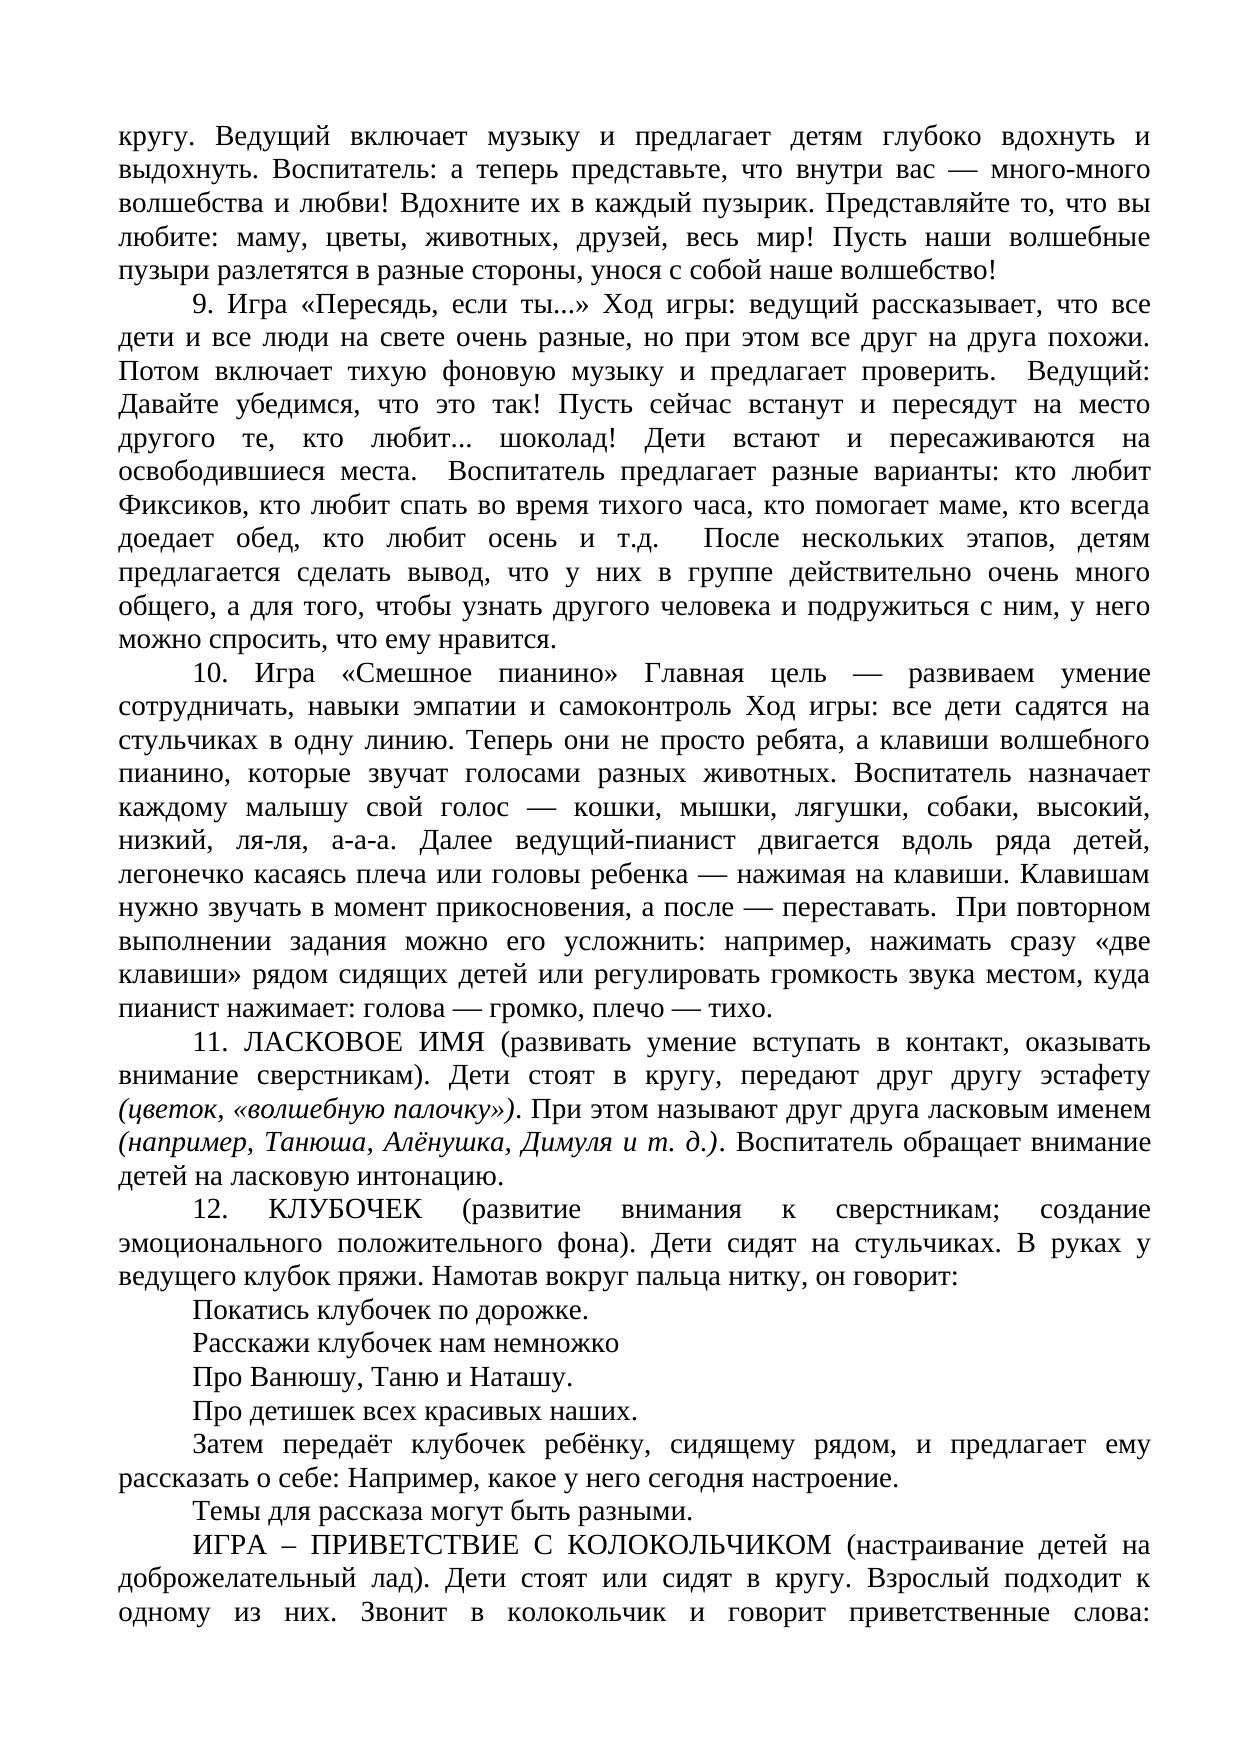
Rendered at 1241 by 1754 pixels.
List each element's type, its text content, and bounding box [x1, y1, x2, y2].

text Про Ванюшу, Таню и Наташу. [118, 1359, 1152, 1393]
list 9. Игра «Пересядь, если ты...» Ход игры: ведущий рассказывает, что все дети и все люди на свете очень разные, но при этом все друг на друга похожи. Потом включает тихую фоновую музыку и предлагает проверить. Ведущий: Давайте убедимся, что это так! Пусть сейчас встанут и пересядут на место другого те, кто любит... шоколад! Дети встают и пересаживаются на освободившиеся места. Воспитатель предлагает разные варианты: кто любит Фиксиков, кто любит спать во время тихого часа, кто помогает маме, кто всегда доедает обед, кто любит осень и т.д. После нескольких этапов, детям предлагается сделать вывод, что у них в группе действительно очень много общего, а для того, чтобы узнать другого человека и подружиться с ним, у него можно спросить, что ему нравится. [118, 286, 1152, 655]
text Темы для рассказа могут быть разными. [118, 1493, 1152, 1527]
text Затем передаёт клубочек ребёнку, сидящему рядом, и предлагает ему рассказать о себе: Например, какое у него сегодня настроение. [118, 1426, 1152, 1493]
text Покатись клубочек по дорожке. [118, 1292, 1152, 1326]
text 11. ЛАСКОВОЕ ИМЯ (развивать умение вступать в контакт, оказывать внимание сверстникам). Дети стоят в кругу, передают друг другу эстафету (цветок, «волшебную палочку»). При этом называют друг друга ласковым именем (например, Танюша, Алёнушка, Димуля и т. д.). Воспитатель обращает внимание детей на ласковую интонацию. [118, 1024, 1152, 1191]
text 10. Игра «Смешное пианино» Главная цель — развиваем умение сотрудничать, навыки эмпатии и самоконтроль Ход игры: все дети садятся на стульчиках в одну линию. Теперь они не просто ребята, а клавиши волшебного пианино, которые звучат голосами разных животных. Воспитатель назначает каждому малышу свой голос — кошки, мышки, лягушки, собаки, высокий, низкий, ля-ля, а-а-а. Далее ведущий-пианист двигается вдоль ряда детей, легонечко касаясь плеча или головы ребенка — нажимая на клавиши. Клавишам нужно звучать в момент прикосновения, а после — переставать. При повторном выполнении задания можно его усложнить: например, нажимать сразу «две клавиши» рядом сидящих детей или регулировать громкость звука местом, куда пианист нажимает: голова — громко, плечо — тихо. [118, 655, 1152, 1024]
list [118, 118, 1152, 286]
text 12. КЛУБОЧЕК (развитие внимания к сверстникам; создание эмоционального положительного фона). Дети сидят на стульчиках. В руках у ведущего клубок пряжи. Намотав вокруг пальца нитку, он говорит: [118, 1191, 1152, 1292]
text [118, 1527, 1152, 1627]
text Расскажи клубочек нам немножко [118, 1326, 1152, 1359]
text Про детишек всех красивых наших. [118, 1393, 1152, 1426]
